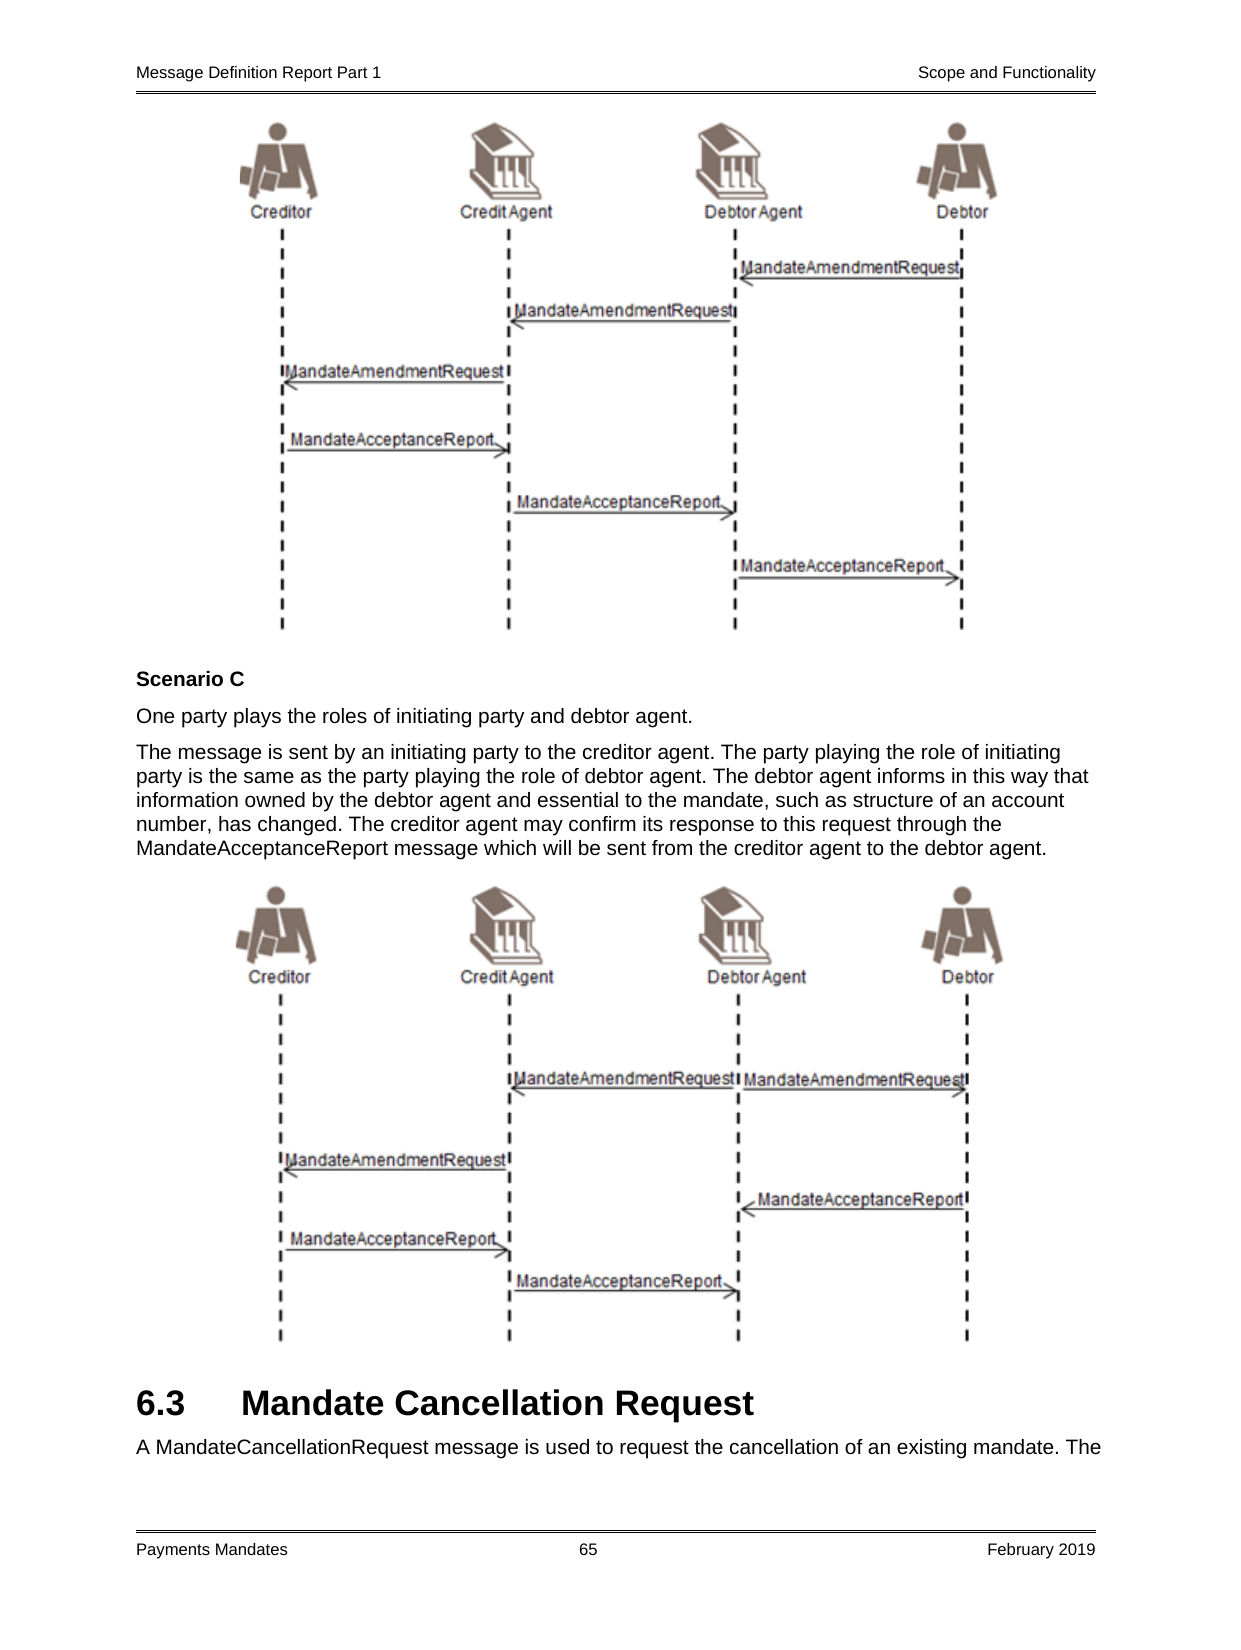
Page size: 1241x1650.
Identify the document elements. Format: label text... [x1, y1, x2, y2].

text One party plays the roles of initiating party and debtor agent. [136, 703, 1104, 727]
picture [235, 884, 1005, 1345]
text The message is sent by an initiating party to the creditor agent. The party playing the role of initiating party is the same as the party playing the role of debtor agent. The debtor agent informs in this way that information owned by the debtor agent and essential to the mandate, such as structure of an account number, has changed. The creditor agent may confirm its response to this request through the MandateAcceptanceReport message which will be sent from the creditor agent to the debtor agent. [136, 740, 1104, 860]
text Scenario C [136, 667, 1104, 691]
subtitle Mandate Cancellation Request [136, 1382, 1104, 1423]
text A MandateCancellationRequest message is used to request the cancellation of an existing mandate. The [136, 1435, 1104, 1459]
picture [239, 117, 1001, 630]
